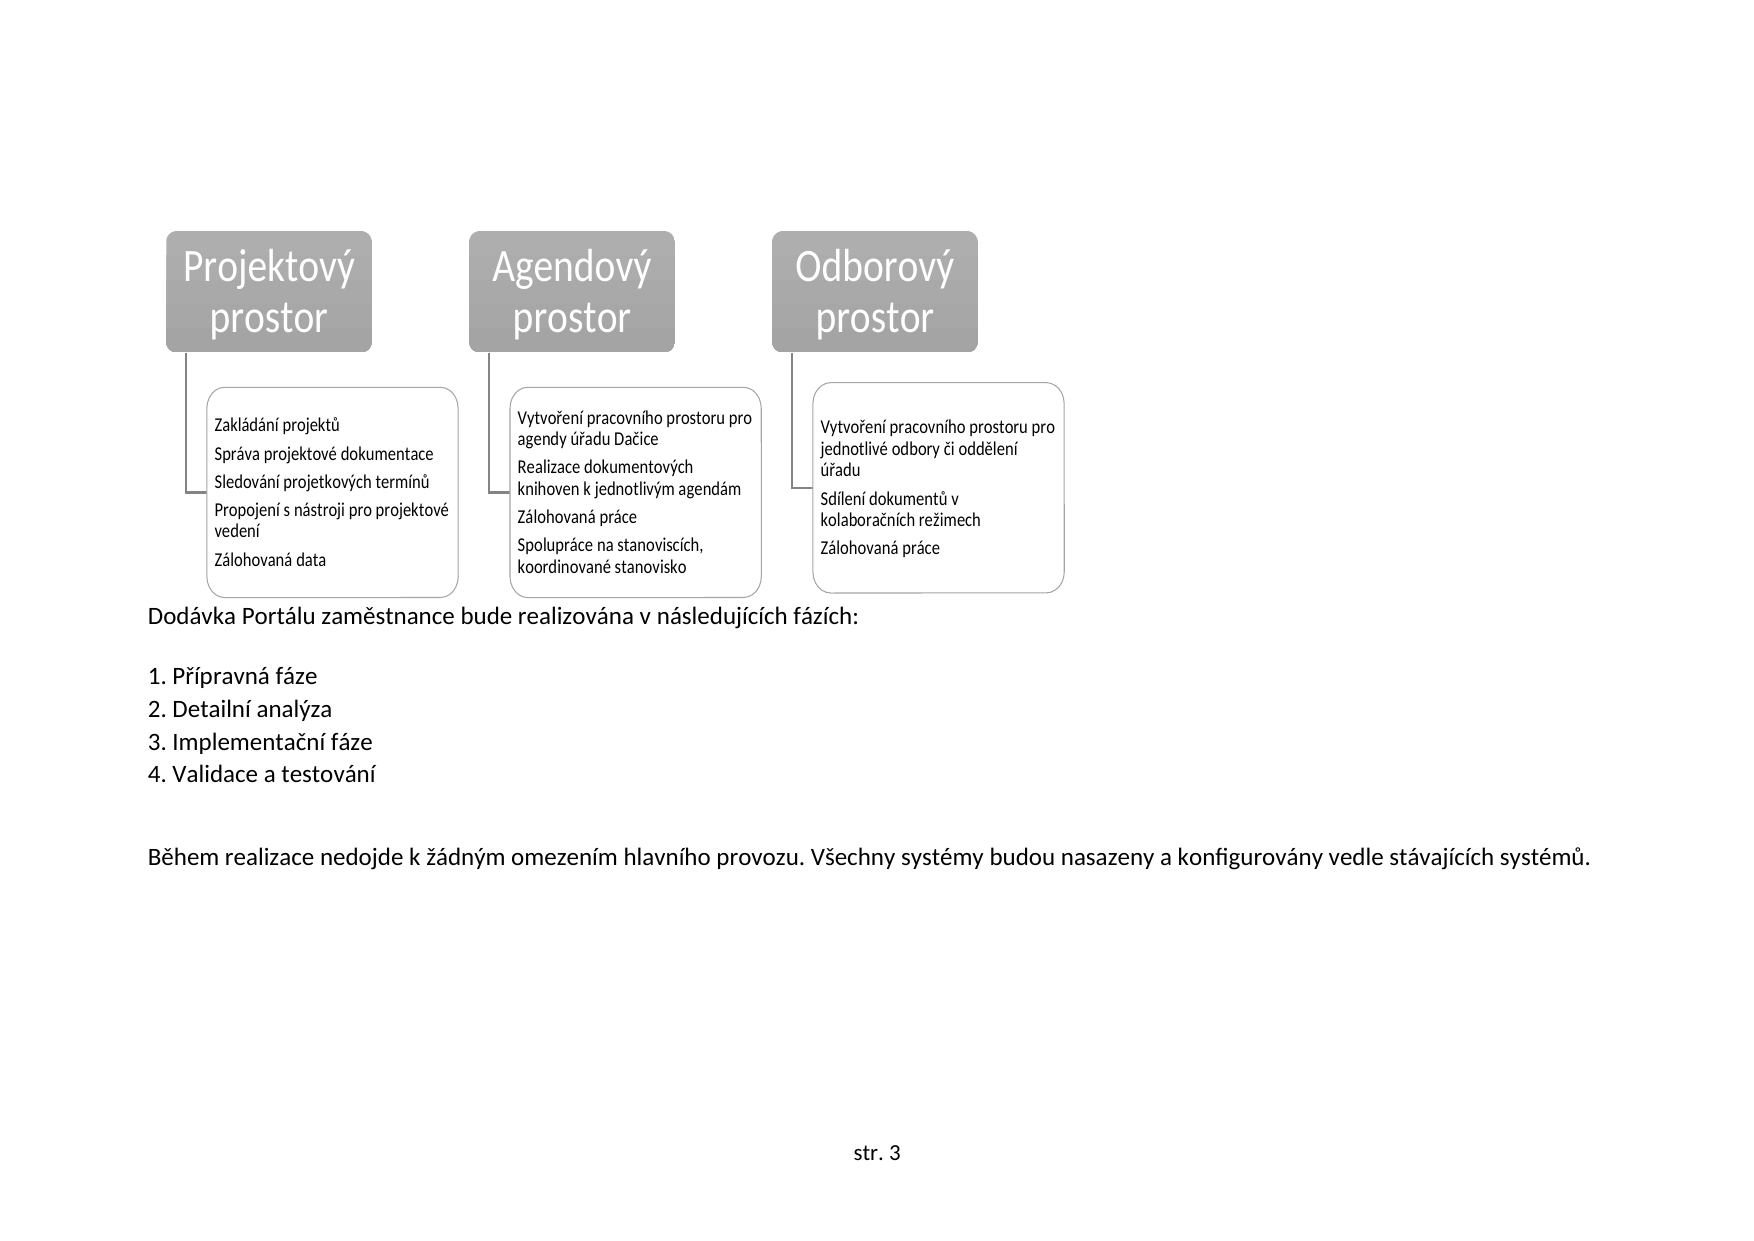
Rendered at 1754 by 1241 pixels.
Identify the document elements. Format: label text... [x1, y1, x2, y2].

text Během realizace nedojde k žádným omezením hlavního provozu. Všechny systémy budou nasazeny a konfigurovány vedle stávajících systémů. [148, 841, 1606, 872]
text 2. Detailní analýza [148, 693, 1606, 723]
text Dodávka Portálu zaměstnance bude realizována v následujících fázích: [148, 148, 1606, 631]
text 4. Validace a testování [148, 759, 1606, 789]
text 1. Přípravná fáze [148, 660, 1606, 690]
text 3. Implementační fáze [148, 726, 1606, 756]
